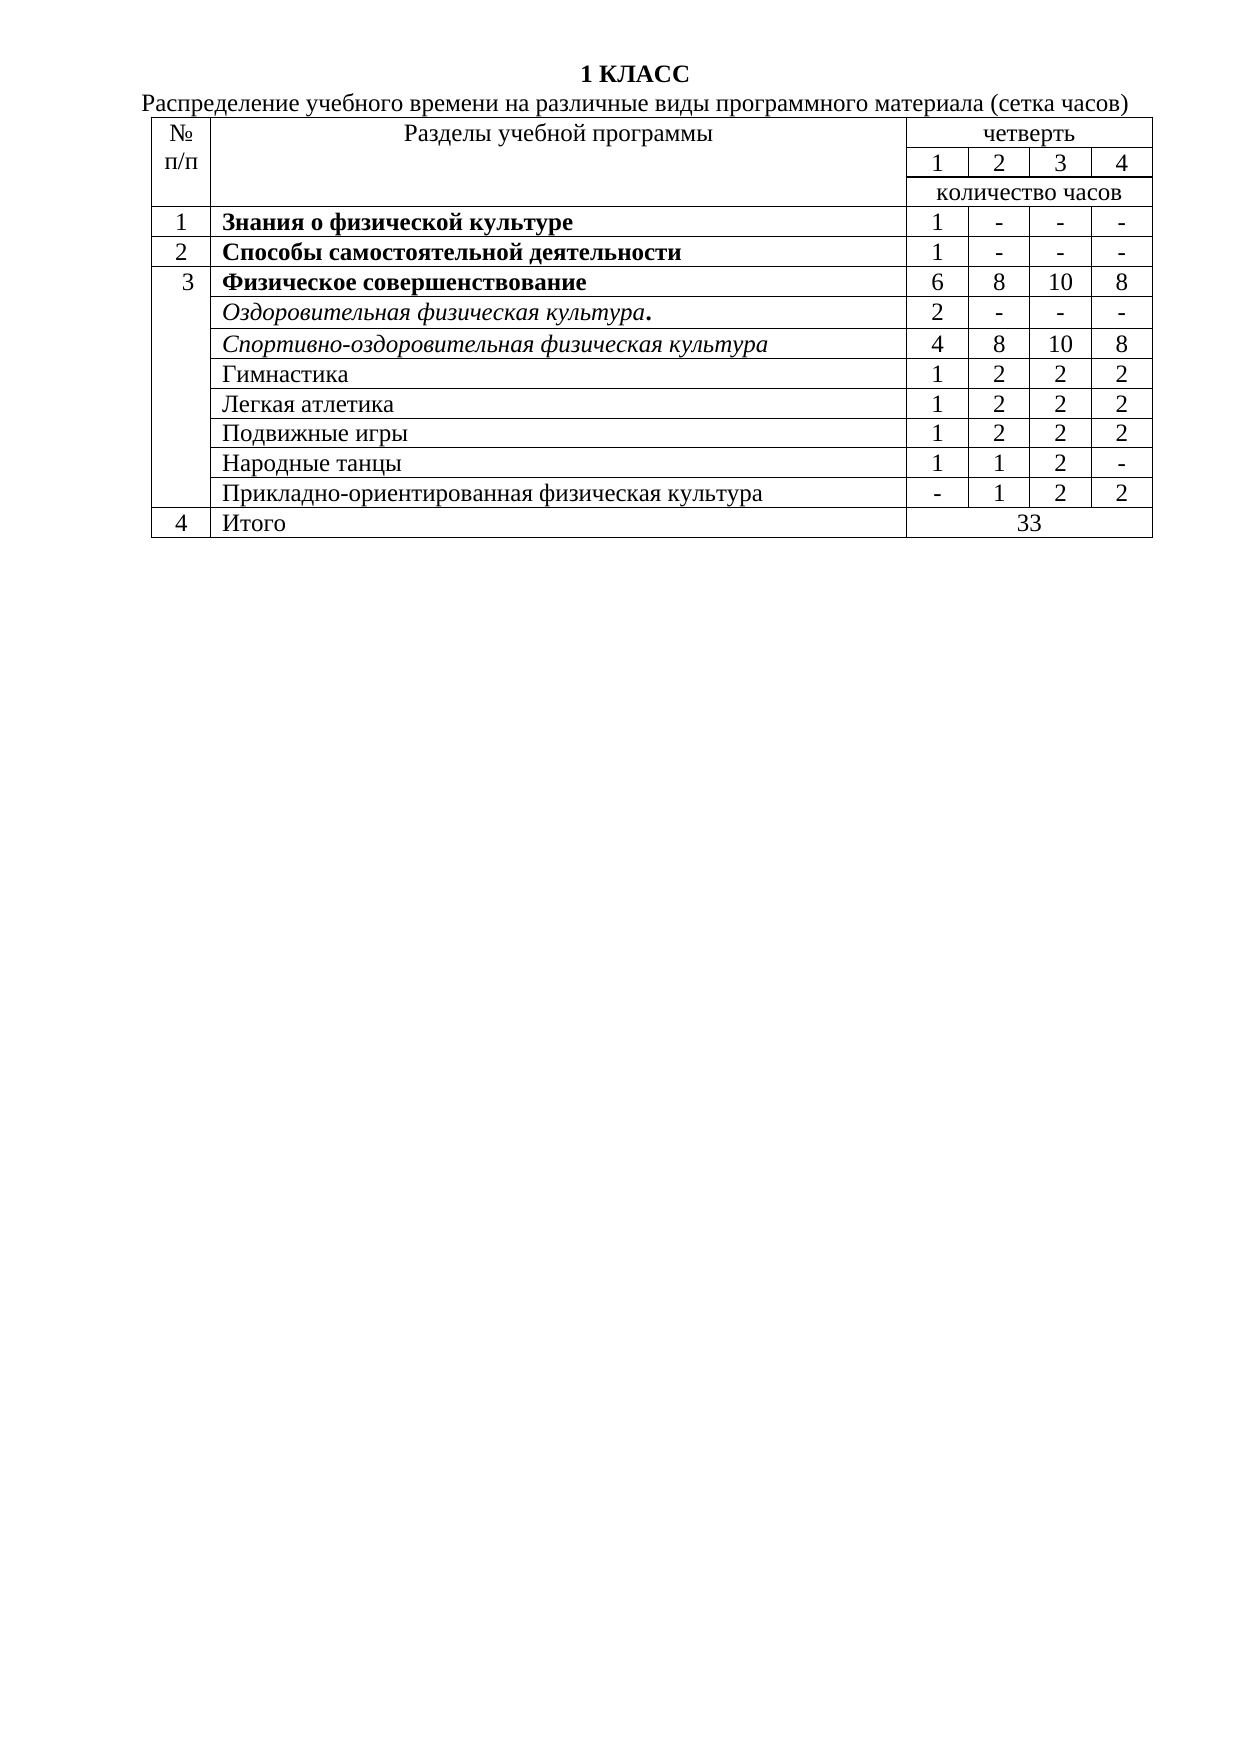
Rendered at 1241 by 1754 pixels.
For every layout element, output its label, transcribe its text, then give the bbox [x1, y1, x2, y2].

table_cell 8 [969, 267, 1029, 296]
table_cell 1 [907, 389, 968, 417]
table_cell Спортивно-оздоровительная физическая культура [211, 329, 906, 358]
table_cell 1 [907, 448, 968, 477]
table_cell 4 [1092, 148, 1152, 176]
table_cell Оздоровительная физическая культура. [211, 297, 906, 328]
table_cell 2 [969, 389, 1029, 417]
table_cell - [1092, 207, 1152, 236]
table_cell 1 [907, 148, 968, 176]
table_cell Народные танцы [211, 448, 906, 477]
table_cell 33 [907, 508, 1152, 537]
table_cell Физическое совершенствование [211, 267, 906, 296]
table_cell - [1030, 207, 1091, 236]
table_cell - [907, 478, 968, 507]
table_cell 2 [1092, 359, 1152, 388]
table_cell 1 [907, 207, 968, 236]
table_cell 2 [1092, 478, 1152, 507]
table_cell Итого [211, 508, 906, 537]
table_cell 2 [969, 148, 1029, 176]
table_cell 2 [1030, 389, 1091, 417]
table_cell 1 [907, 359, 968, 388]
table_cell - [1030, 237, 1091, 266]
table_cell 2 [907, 297, 968, 328]
table_cell 1 [969, 448, 1029, 477]
table_cell количество часов [907, 178, 1152, 206]
text 1 КЛАСС [103, 59, 1167, 88]
table_cell - [969, 237, 1029, 266]
table_cell 2 [1030, 448, 1091, 477]
table_cell 2 [1030, 419, 1091, 447]
table_header № п/п [152, 118, 210, 206]
table_cell Способы самостоятельной деятельности [211, 237, 906, 266]
text Распределение учебного времени на различные виды программного материала (сетка часов) [103, 88, 1167, 117]
table_cell - [1030, 297, 1091, 328]
table_cell - [1092, 237, 1152, 266]
table_cell 3 [152, 267, 210, 507]
table_cell - [1092, 448, 1152, 477]
table_cell 1 [152, 207, 210, 236]
table_cell 3 [1030, 148, 1091, 176]
table_cell 1 [969, 478, 1029, 507]
table_cell Гимнастика [211, 359, 906, 388]
table_cell 1 [907, 237, 968, 266]
table_header Разделы учебной программы [211, 118, 906, 206]
table_cell - [969, 207, 1029, 236]
table_cell 2 [1030, 359, 1091, 388]
table_cell 2 [1030, 478, 1091, 507]
table_cell - [969, 297, 1029, 328]
table_cell 8 [1092, 267, 1152, 296]
table_cell Знания о физической культуре [211, 207, 906, 236]
table_cell 8 [969, 329, 1029, 358]
table_cell 6 [907, 267, 968, 296]
table_cell 10 [1030, 329, 1091, 358]
table_cell Прикладно-ориентированная физическая культура [211, 478, 906, 507]
table_cell - [1092, 297, 1152, 328]
table_cell Легкая атлетика [211, 389, 906, 417]
table_cell 4 [152, 508, 210, 537]
table_cell Подвижные игры [211, 419, 906, 447]
table_header четверть [907, 118, 1152, 147]
table_cell 2 [969, 419, 1029, 447]
table_cell 4 [907, 329, 968, 358]
table_cell 1 [907, 419, 968, 447]
table_cell 8 [1092, 329, 1152, 358]
table_cell 2 [152, 237, 210, 266]
table_cell 2 [1092, 389, 1152, 417]
table_cell 2 [1092, 419, 1152, 447]
table_cell 2 [969, 359, 1029, 388]
table_cell 10 [1030, 267, 1091, 296]
